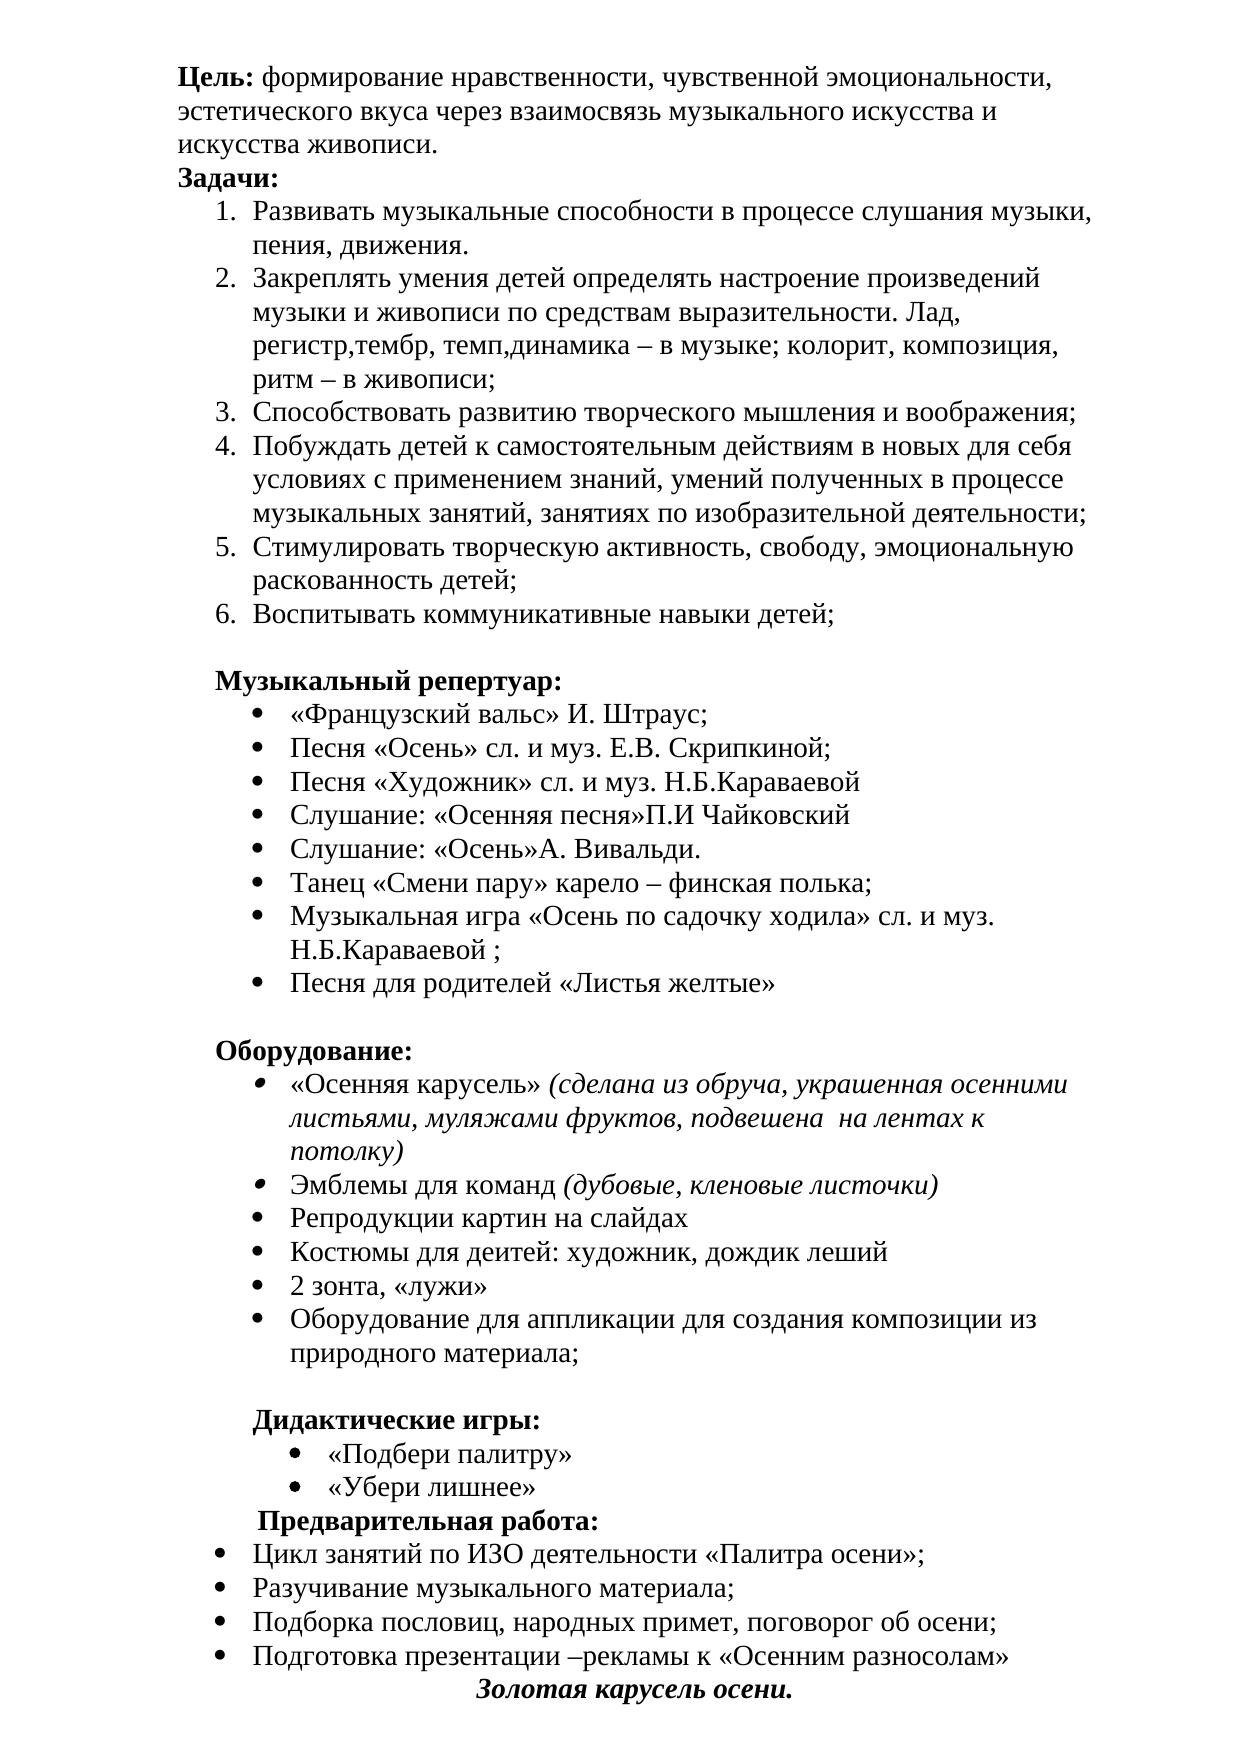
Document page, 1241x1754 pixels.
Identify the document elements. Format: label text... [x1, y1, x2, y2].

text Золотая карусель осени. [177, 1671, 1093, 1705]
list «Подбери палитру» [290, 1436, 1093, 1469]
list Подготовка презентации –рекламы к «Осенним разносолам» [215, 1638, 1093, 1671]
text Оборудование: [215, 1033, 1093, 1066]
list Подборка пословиц, народных примет, поговорог об осени; [215, 1604, 1093, 1638]
list «Французский вальс» И. Штраус; [252, 696, 1093, 730]
list Костюмы для деитей: художник, дождик леший [252, 1234, 1093, 1268]
list Способствовать развитию творческого мышления и воображения; [215, 394, 1093, 428]
text Цель: формирование нравственности, чувственной эмоциональности, эстетического вкуса через взаимосвязь музыкального искусства и искусства живописи. [177, 59, 1093, 160]
text Дидактические игры: [252, 1402, 1093, 1436]
list Стимулировать творческую активность, свободу, эмоциональную раскованность детей; [215, 529, 1093, 596]
list «Убери лишнее» [290, 1469, 1093, 1503]
list Песня для родителей «Листья желтые» [252, 966, 1093, 999]
list Слушание: «Осенняя песня»П.И Чайковский [252, 797, 1093, 831]
text Задачи: [177, 160, 1093, 193]
list Слушание: «Осень»А. Вивальди. [252, 831, 1093, 865]
list Воспитывать коммуникативные навыки детей; [215, 596, 1093, 629]
list Оборудование для аппликации для создания композиции из природного материала; [252, 1302, 1093, 1369]
list Репродукции картин на слайдах [252, 1201, 1093, 1234]
list «Осенняя карусель» (сделана из обруча, украшенная осенними листьями, муляжами фруктов, подвешена на лентах к потолку) [252, 1066, 1093, 1167]
list Песня «Осень» сл. и муз. Е.В. Скрипкиной; [252, 730, 1093, 764]
text Предварительная работа: [177, 1503, 1093, 1537]
list Развивать музыкальные способности в процессе слушания музыки, пения, движения. [215, 193, 1093, 260]
list Закреплять умения детей определять настроение произведений музыки и живописи по средствам выразительности. Лад, регистр,тембр, темп,динамика – в музыке; колорит, композиция, ритм – в живописи; [215, 260, 1093, 394]
list 2 зонта, «лужи» [252, 1268, 1093, 1302]
list Эмблемы для команд (дубовые, кленовые листочки) [252, 1167, 1093, 1201]
list Танец «Смени пару» карело – финская полька; [252, 865, 1093, 898]
list Музыкальная игра «Осень по садочку ходила» сл. и муз. Н.Б.Караваевой ; [252, 898, 1093, 966]
list Разучивание музыкального материала; [215, 1570, 1093, 1604]
list Побуждать детей к самостоятельным действиям в новых для себя условиях с применением знаний, умений полученных в процессе музыкальных занятий, занятиях по изобразительной деятельности; [215, 428, 1093, 529]
text Музыкальный репертуар: [215, 663, 1093, 696]
list Песня «Художник» сл. и муз. Н.Б.Караваевой [252, 764, 1093, 797]
list Цикл занятий по ИЗО деятельности «Палитра осени»; [215, 1537, 1093, 1570]
